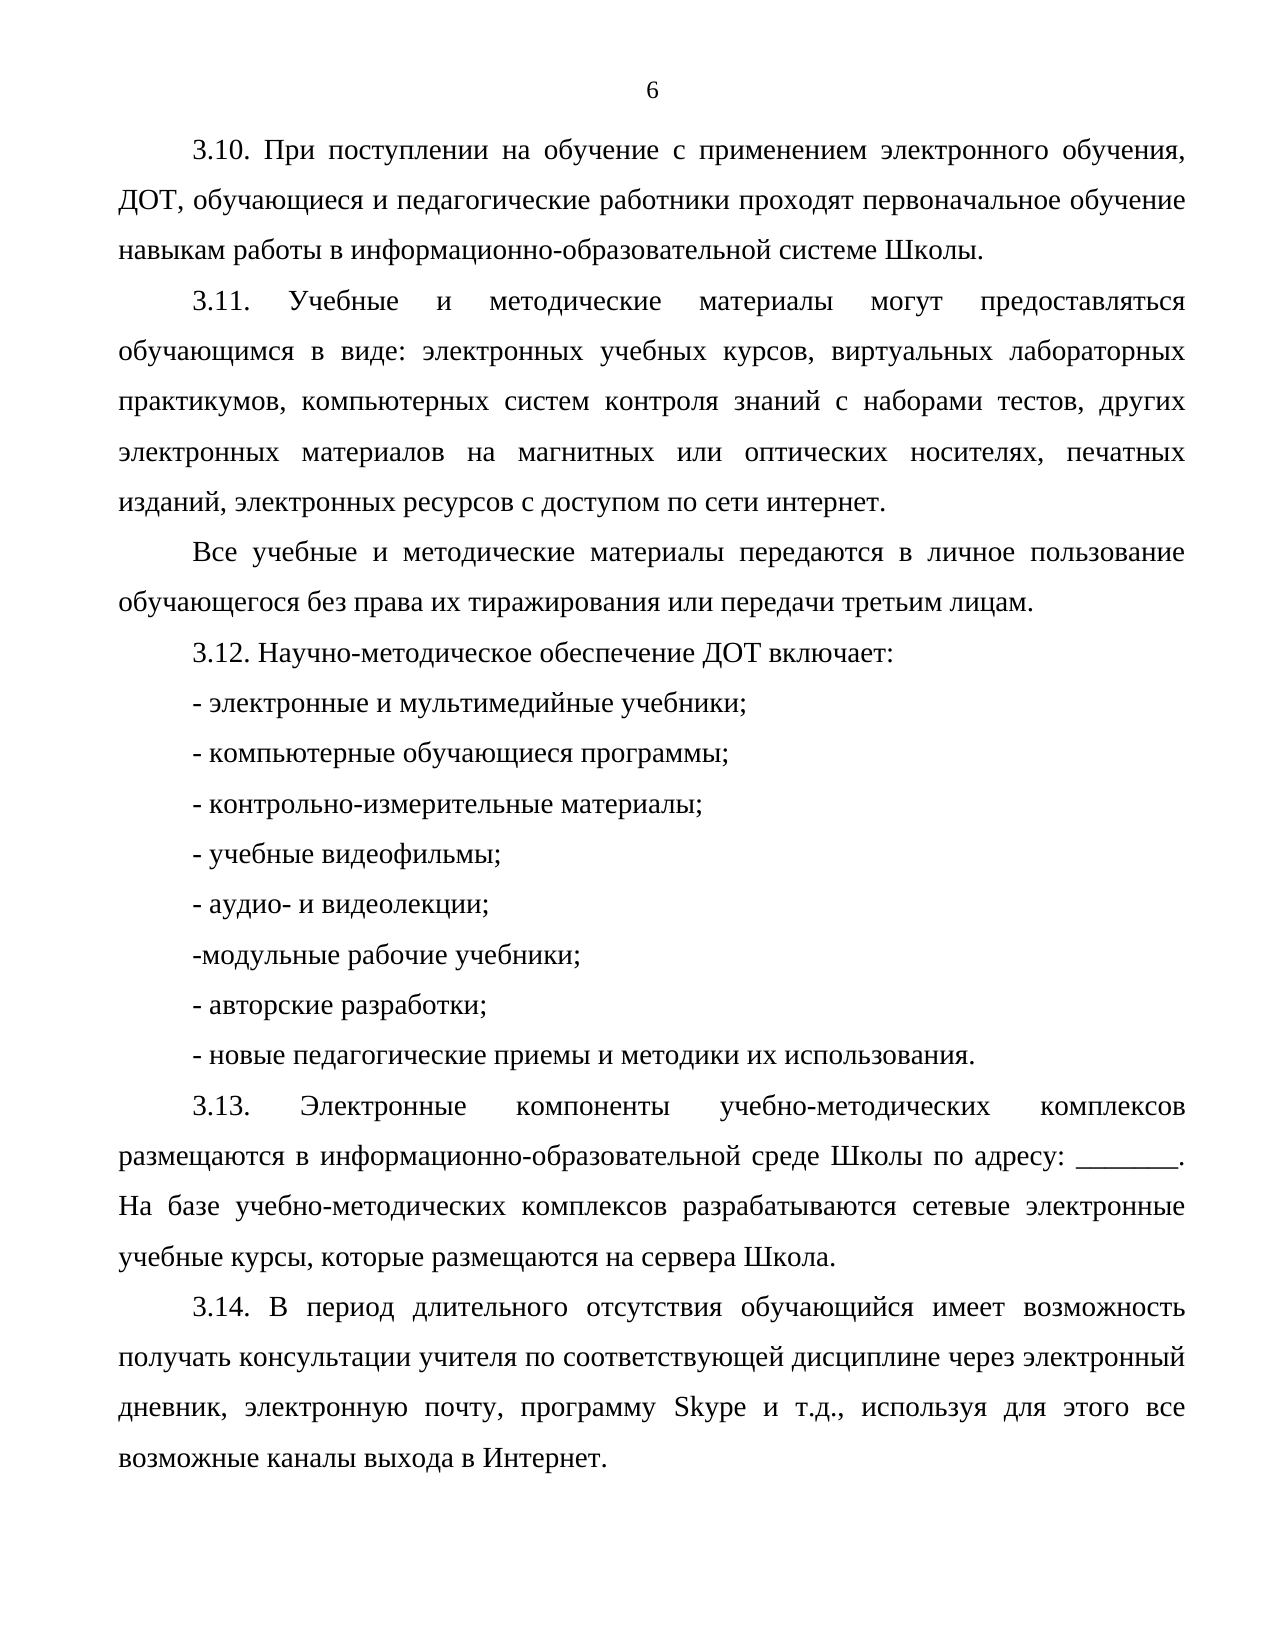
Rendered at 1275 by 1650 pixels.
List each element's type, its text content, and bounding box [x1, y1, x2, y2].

text Все учебные и методические материалы передаются в личное пользование обучающегося без права их тиражирования или передачи третьим лицам. [118, 534, 1186, 618]
text - компьютерные обучающиеся программы; [118, 736, 1186, 769]
text - электронные и мультимедийные учебники; [118, 685, 1186, 719]
text - новые педагогические приемы и методики их использования. [118, 1037, 1186, 1071]
text 3.11. Учебные и методические материалы могут предоставляться обучающимся в виде: электронных учебных курсов, виртуальных лабораторных практикумов, компьютерных систем контроля знаний с наборами тестов, других электронных материалов на магнитных или оптических носителях, печатных изданий, электронных ресурсов с доступом по сети интернет. [118, 283, 1186, 517]
text 3.10. При поступлении на обучение с применением электронного обучения, ДОТ, обучающиеся и педагогические работники проходят первоначальное обучение навыкам работы в информационно-образовательной системе Школы. [118, 132, 1186, 266]
text - учебные видеофильмы; [118, 836, 1186, 870]
text 3.14. В период длительного отсутствия обучающийся имеет возможность получать консультации учителя по соответствующей дисциплине через электронный дневник, электронную почту, программу Skype и т.д., используя для этого все возможные каналы выхода в Интернет. [118, 1289, 1186, 1473]
text -модульные рабочие учебники; [118, 937, 1186, 970]
text - аудио- и видеолекции; [118, 886, 1186, 920]
text - контрольно-измерительные материалы; [118, 786, 1186, 819]
text - авторские разработки; [118, 987, 1186, 1021]
text 3.12. Научно-методическое обеспечение ДОТ включает: [118, 635, 1186, 668]
text 3.13. Электронные компоненты учебно-методических комплексов размещаются в информационно-образовательной среде Школы по адресу: _______. На базе учебно-методических комплексов разрабатываются сетевые электронные учебные курсы, которые размещаются на сервера Школа. [118, 1088, 1186, 1272]
